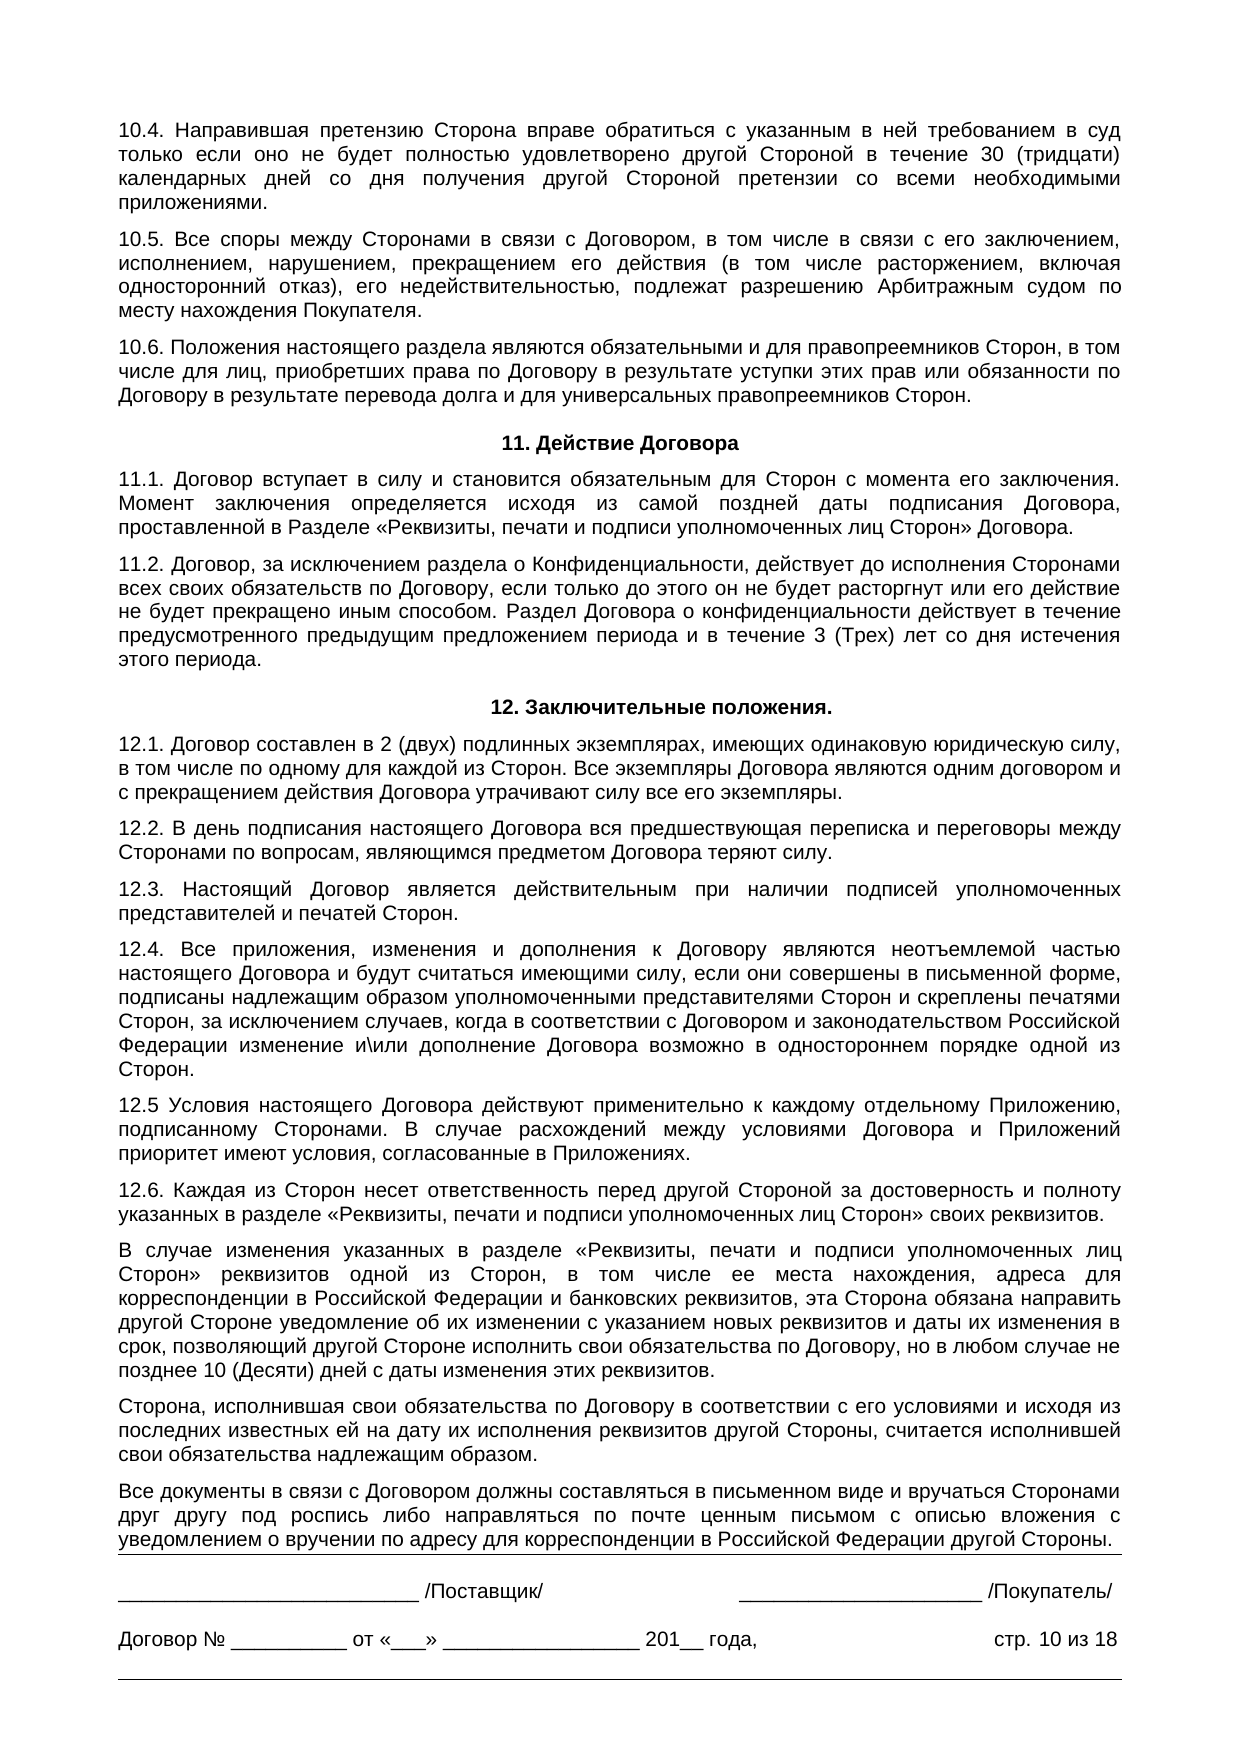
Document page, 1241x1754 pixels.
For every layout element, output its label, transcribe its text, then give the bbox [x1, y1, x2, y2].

text 12.3. Настоящий Договор является действительным при наличии подписей уполномоченных представителей и печатей Сторон. [118, 876, 1122, 924]
text 10.4. Направившая претензию Сторона вправе обратиться с указанным в ней требованием в суд только если оно не будет полностью удовлетворено другой Стороной в течение 30 (тридцати) календарных дней со дня получения другой Стороной претензии со всеми необходимыми приложениями. [118, 118, 1122, 214]
text 12.2. В день подписания настоящего Договора вся предшествующая переписка и переговоры между Сторонами по вопросам, являющимся предметом Договора теряют силу. [118, 816, 1122, 864]
text 12.6. Каждая из Сторон несет ответственность перед другой Стороной за достоверность и полноту указанных в разделе «Реквизиты, печати и подписи уполномоченных лиц Сторон» своих реквизитов. [118, 1177, 1122, 1225]
text 10.6. Положения настоящего раздела являются обязательными и для правопреемников Сторон, в том числе для лиц, приобретших права по Договору в результате уступки этих прав или обязанности по Договору в результате перевода долга и для универсальных правопреемников Сторон. [118, 335, 1122, 407]
text В случае изменения указанных в разделе «Реквизиты, печати и подписи уполномоченных лиц Сторон» реквизитов одной из Сторон, в том числе ее места нахождения, адреса для корреспонденции в Российской Федерации и банковских реквизитов, эта Сторона обязана направить другой Стороне уведомление об их изменении с указанием новых реквизитов и даты их изменения в срок, позволяющий другой Стороне исполнить свои обязательства по Договору, но в любом случае не позднее 10 (Десяти) дней с даты изменения этих реквизитов. [118, 1238, 1122, 1382]
text 11. Действие Договора [118, 431, 1122, 454]
text Все документы в связи с Договором должны составляться в письменном виде и вручаться Сторонами друг другу под роспись либо направляться по почте ценным письмом с описью вложения с уведомлением о вручении по адресу для корреспонденции в Российской Федерации другой Стороны. [118, 1478, 1122, 1550]
text 12. Заключительные положения. [118, 695, 1122, 719]
text 12.4. Все приложения, изменения и дополнения к Договору являются неотъемлемой частью настоящего Договора и будут считаться имеющими силу, если они совершены в письменной форме, подписаны надлежащим образом уполномоченными представителями Сторон и скреплены печатями Сторон, за исключением случаев, когда в соответствии с Договором и законодательством Российской Федерации изменение и\или дополнение Договора возможно в одностороннем порядке одной из Сторон. [118, 937, 1122, 1081]
text Сторона, исполнившая свои обязательства по Договору в соответствии с его условиями и исходя из последних известных ей на дату их исполнения реквизитов другой Стороны, считается исполнившей свои обязательства надлежащим образом. [118, 1394, 1122, 1466]
text 12.1. Договор составлен в 2 (двух) подлинных экземплярах, имеющих одинаковую юридическую силу, в том числе по одному для каждой из Сторон. Все экземпляры Договора являются одним договором и с прекращением действия Договора утрачивают силу все его экземпляры. [118, 732, 1122, 803]
text 12.5 Условия настоящего Договора действуют применительно к каждому отдельному Приложению, подписанному Сторонами. В случае расхождений между условиями Договора и Приложений приоритет имеют условия, согласованные в Приложениях. [118, 1093, 1122, 1165]
text 11.1. Договор вступает в силу и становится обязательным для Сторон с момента его заключения. Момент заключения определяется исходя из самой поздней даты подписания Договора, проставленной в Разделе «Реквизиты, печати и подписи уполномоченных лиц Сторон» Договора. [118, 467, 1122, 539]
text 10.5. Все споры между Сторонами в связи с Договором, в том числе в связи с его заключением, исполнением, нарушением, прекращением его действия (в том числе расторжением, включая односторонний отказ), его недействительностью, подлежат разрешению Арбитражным судом по месту нахождения Покупателя. [118, 226, 1122, 322]
text 11.2. Договор, за исключением раздела о Конфиденциальности, действует до исполнения Сторонами всех своих обязательств по Договору, если только до этого он не будет расторгнут или его действие не будет прекращено иным способом. Раздел Договора о конфиденциальности действует в течение предусмотренного предыдущим предложением периода и в течение 3 (Трех) лет со дня истечения этого периода. [118, 551, 1122, 671]
